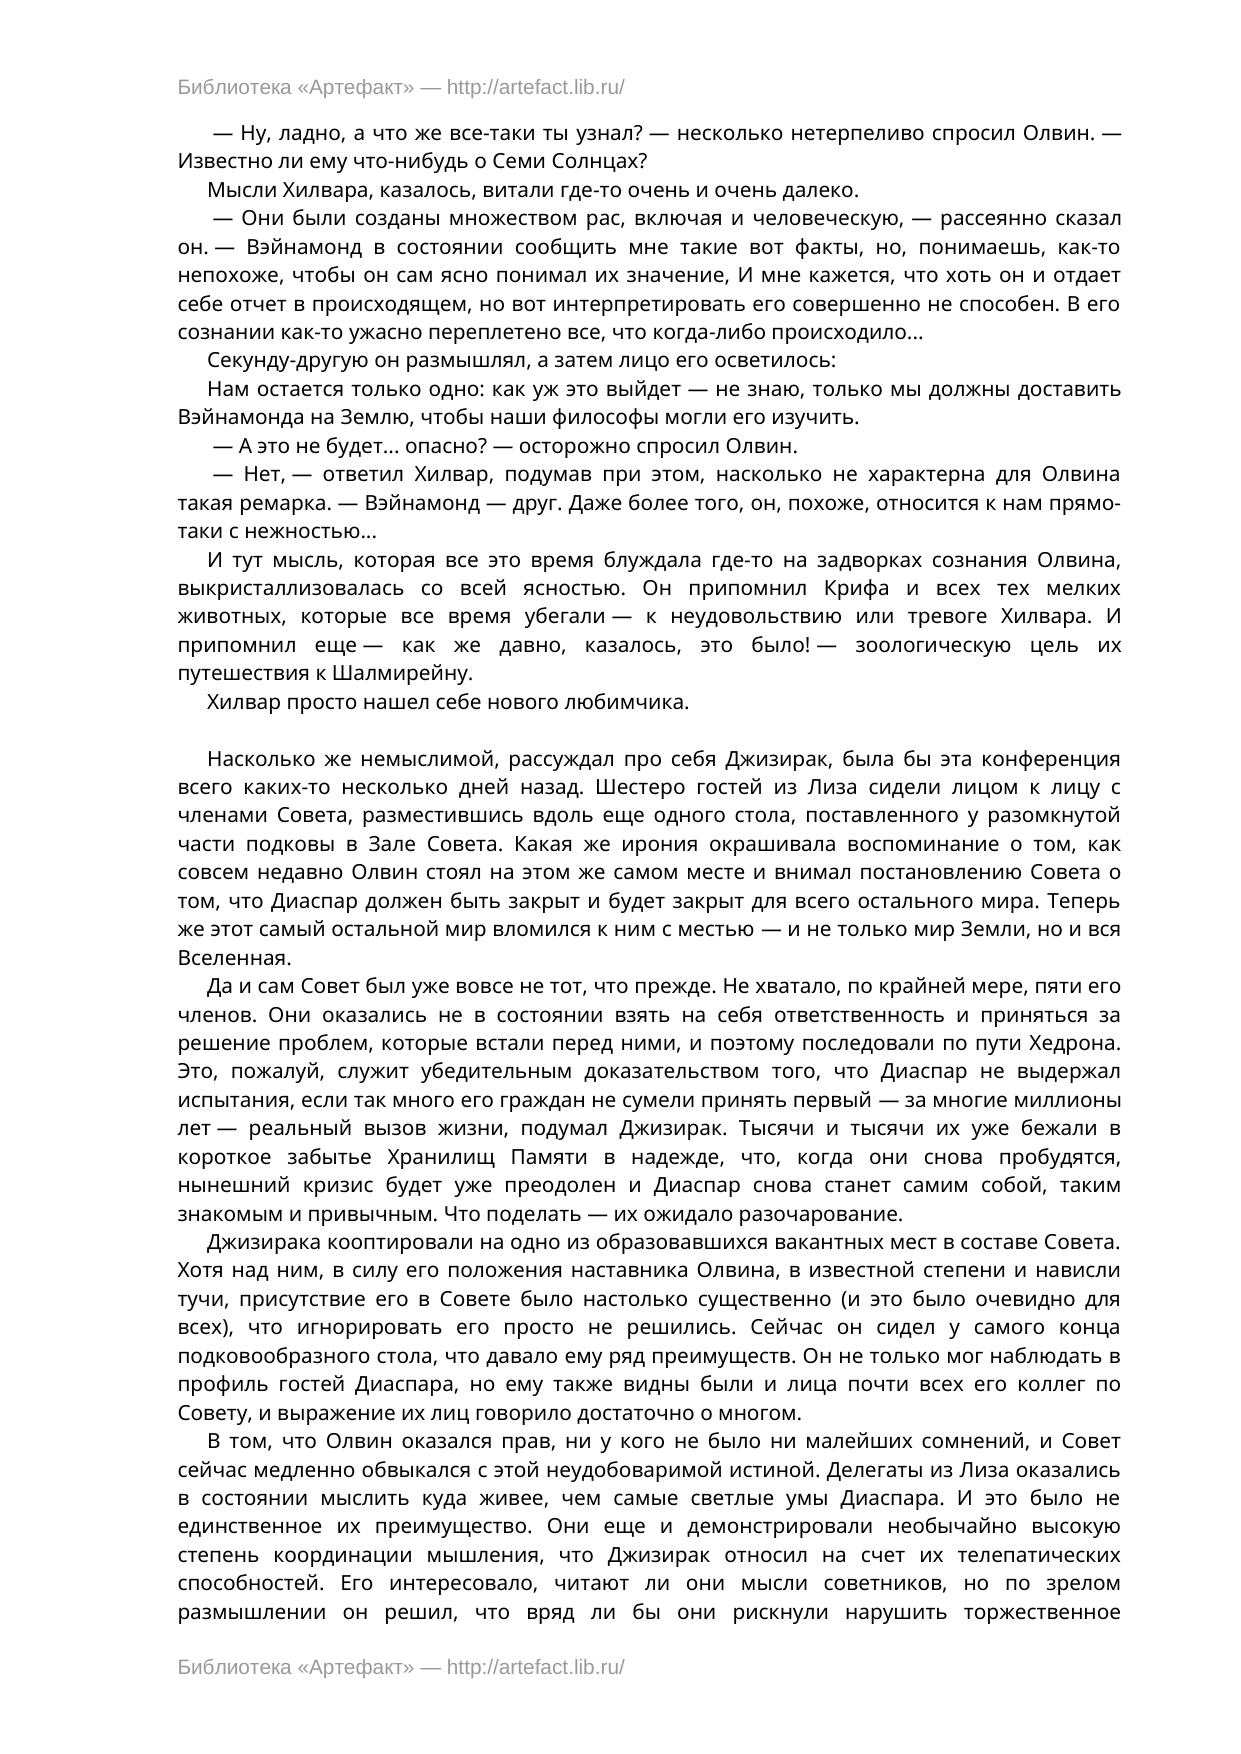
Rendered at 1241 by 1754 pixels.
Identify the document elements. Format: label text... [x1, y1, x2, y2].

text Джизирака кооптировали на одно из образовавшихся вакантных мест в составе Совета. Хотя над ним, в силу его положения наставника Олвина, в известной степени и нависли тучи, присутствие его в Совете было настолько существенно (и это было очевидно для всех), что игнорировать его просто не решились. Сейчас он сидел у самого конца подковообразного стола, что давало ему ряд преимуществ. Он не только мог наблюдать в профиль гостей Диаспара, но ему также видны были и лица почти всех его коллег по Совету, и выражение их лиц говорило достаточно о многом. [177, 1227, 1122, 1426]
text Да и сам Совет был уже вовсе не тот, что прежде. Не хватало, по крайней мере, пяти его членов. Они оказались не в состоянии взять на себя ответственность и приняться за решение проблем, которые встали перед ними, и поэтому последовали по пути Хедрона. Это, пожалуй, служит убедительным доказательством того, что Диаспар не выдержал испытания, если так много его граждан не сумели принять первый — за многие миллионы лет — реальный вызов жизни, подумал Джизирак. Тысячи и тысячи их уже бежали в короткое забытье Хранилищ Памяти в надежде, что, когда они снова пробудятся, нынешний кризис будет уже преодолен и Диаспар снова станет самим собой, таким знакомым и привычным. Что поделать — их ожидало разочарование. [177, 971, 1122, 1227]
text — Нет, — ответил Хилвар, подумав при этом, насколько не характерна для Олвина такая ремарка. — Вэйнамонд — друг. Даже более того, он, похоже, относится к нам прямо-таки с нежностью... [177, 459, 1122, 545]
text И тут мысль, которая все это время блуждала где-то на задворках сознания Олвина, выкристаллизовалась со всей ясностью. Он припомнил Крифа и всех тех мелких животных, которые все время убегали — к неудовольствию или тревоге Хилвара. И припомнил еще — как же давно, казалось, это было! — зоологическую цель их путешествия к Шалмирейну. [177, 545, 1122, 687]
text Хилвар просто нашел себе нового любимчика. [177, 687, 1122, 715]
text Нам остается только одно: как уж это выйдет — не знаю, только мы должны доставить Вэйнамонда на Землю, чтобы наши философы могли его изучить. [177, 374, 1122, 431]
text Насколько же немыслимой, рассуждал про себя Джизирак, была бы эта конференция всего каких-то несколько дней назад. Шестеро гостей из Лиза сидели лицом к лицу с членами Совета, разместившись вдоль еще одного стола, поставленного у разомкнутой части подковы в Зале Совета. Какая же ирония окрашивала воспоминание о том, как совсем недавно Олвин стоял на этом же самом месте и внимал постановлению Совета о том, что Диаспар должен быть закрыт и будет закрыт для всего остального мира. Теперь же этот самый остальной мир вломился к ним с местью — и не только мир Земли, но и вся Вселенная. [177, 744, 1122, 971]
text — Они были созданы множеством рас, включая и человеческую, — рассеянно сказал он. — Вэйнамонд в состоянии сообщить мне такие вот факты, но, понимаешь, как-то непохоже, чтобы он сам ясно понимал их значение, И мне кажется, что хоть он и отдает себе отчет в происходящем, но вот интерпретировать его совершенно не способен. В его сознании как-то ужасно переплетено все, что когда-либо происходило... [177, 203, 1122, 346]
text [177, 1426, 1122, 1625]
text — Ну, ладно, а что же все-таки ты узнал? — несколько нетерпеливо спросил Олвин. — Известно ли ему что-нибудь о Семи Солнцах? [177, 118, 1122, 175]
text — А это не будет... опасно? — осторожно спросил Олвин. [177, 431, 1122, 459]
text Секунду-другую он размышлял, а затем лицо его осветилось: [177, 346, 1122, 374]
text Мысли Хилвара, казалось, витали где-то очень и очень далеко. [177, 175, 1122, 203]
